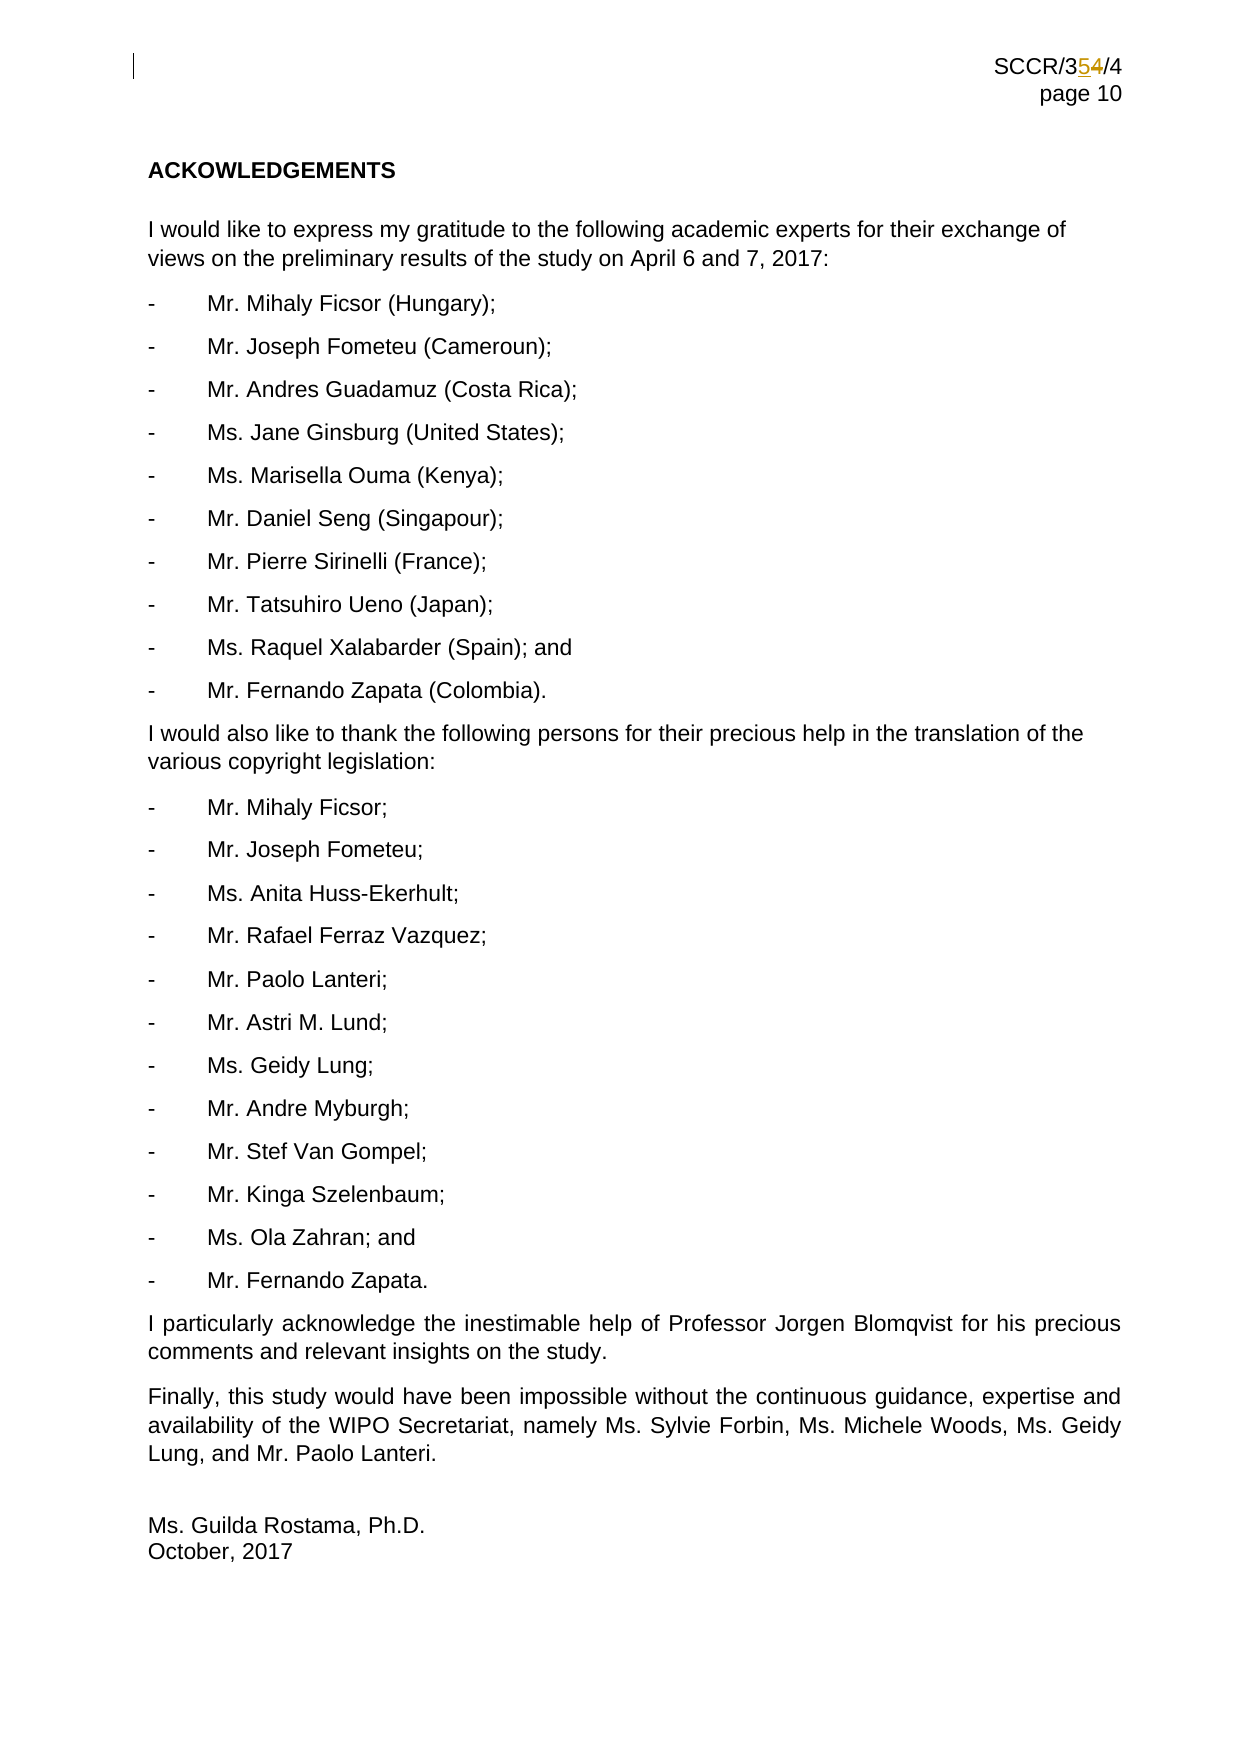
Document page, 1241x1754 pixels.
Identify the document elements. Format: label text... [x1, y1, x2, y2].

text - Mr. Joseph Fometeu; [148, 836, 1122, 863]
text - Ms. Marisella Ouma (Kenya); [148, 462, 1122, 488]
text - Mr. Astri M. Lund; [148, 1008, 1122, 1035]
text I particularly acknowledge the inestimable help of Professor Jorgen Blomqvist for his precious comments and relevant insights on the study. [148, 1310, 1122, 1364]
text - Mr. Mihaly Ficsor (Hungary); [148, 290, 1122, 316]
text I would like to express my gratitude to the following academic experts for their exchange of views on the preliminary results of the study on April 6 and 7, 2017: [148, 216, 1122, 271]
text October, 2017 [148, 1538, 1122, 1564]
text Ms. Guilda Rostama, Ph.D. [148, 1512, 1122, 1538]
text - Mr. Fernando Zapata (Colombia). [148, 677, 1122, 703]
text - Mr. Fernando Zapata. [148, 1267, 1122, 1293]
text I would also like to thank the following persons for their precious help in the translation of the various copyright legislation: [148, 720, 1122, 775]
text - Mr. Andre Myburgh; [148, 1094, 1122, 1121]
text - Mr. Stef Van Gompel; [148, 1138, 1122, 1164]
text - Ms. Geidy Lung; [148, 1052, 1122, 1078]
text - Mr. Tatsuhiro Ueno (Japan); [148, 591, 1122, 617]
text - Ms. Raquel Xalabarder (Spain); and [148, 634, 1122, 660]
text - Mr. Rafael Ferraz Vazquez; [148, 922, 1122, 949]
text - Ms. Ola Zahran; and [148, 1224, 1122, 1250]
text - Mr. Kinga Szelenbaum; [148, 1181, 1122, 1207]
text - Mr. Paolo Lanteri; [148, 966, 1122, 992]
text - Mr. Mihaly Ficsor; [148, 793, 1122, 820]
text - Mr. Daniel Seng (Singapour); [148, 505, 1122, 531]
text - Mr. Pierre Sirinelli (France); [148, 548, 1122, 574]
text - Ms. Jane Ginsburg (United States); [148, 419, 1122, 445]
text Finally, this study would have been impossible without the continuous guidance, expertise and availability of the WIPO Secretariat, namely Ms. Sylvie Forbin, Ms. Michele Woods, Ms. Geidy Lung, and Mr. Paolo Lanteri. [148, 1383, 1122, 1466]
text - Mr. Joseph Fometeu (Cameroun); [148, 333, 1122, 359]
text - Mr. Andres Guadamuz (Costa Rica); [148, 376, 1122, 402]
subtitle ACKOWLEDGEMENTS [148, 157, 1122, 183]
text - Ms. Anita Huss-Ekerhult; [148, 879, 1122, 906]
